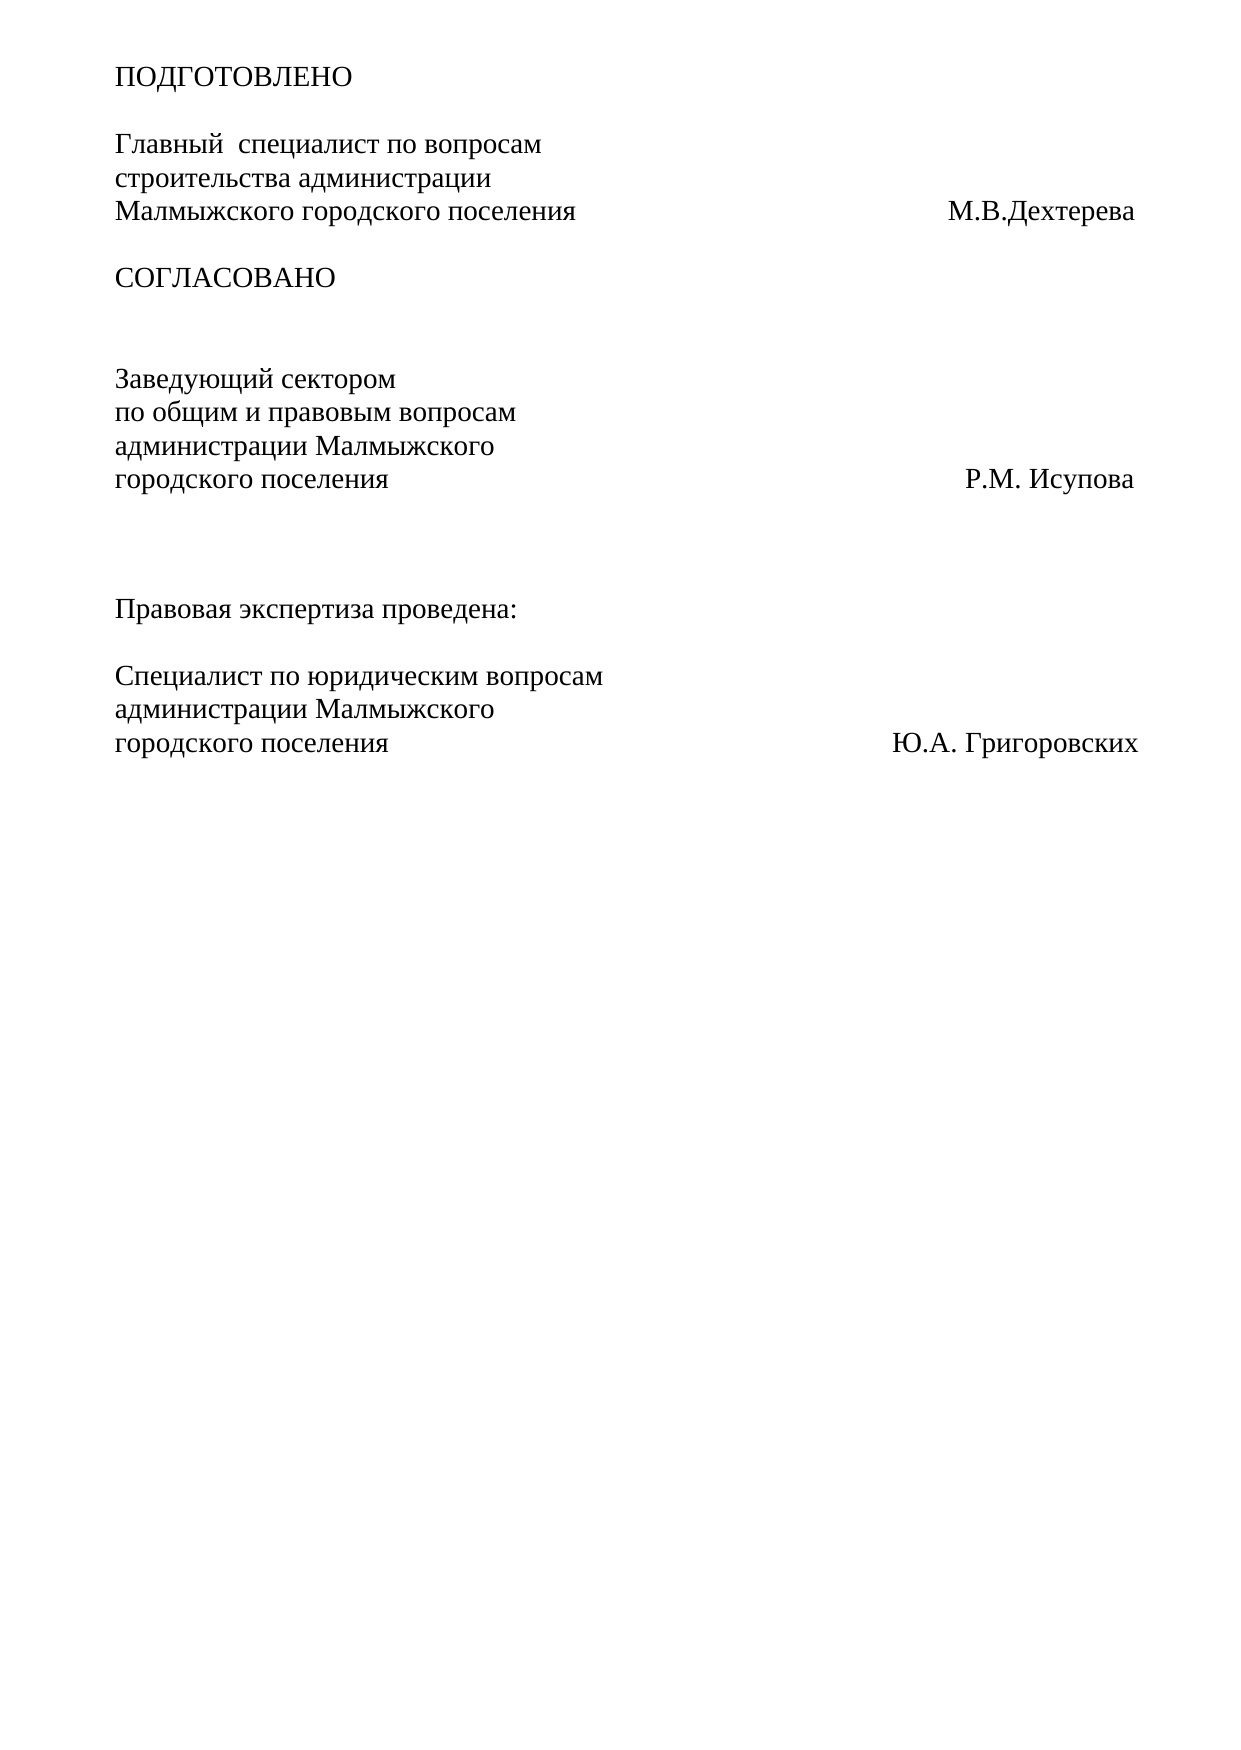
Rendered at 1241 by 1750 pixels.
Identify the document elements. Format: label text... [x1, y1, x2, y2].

text Специалист по юридическим вопросам [114, 658, 1157, 692]
text Правовая экспертиза проведена: [114, 591, 1157, 624]
text Заведующий сектором [114, 361, 1157, 394]
text городского поселения Р.М. Исупова [114, 462, 1157, 495]
text СОГЛАСОВАНО [114, 260, 1157, 294]
text администрации Малмыжского [114, 428, 1157, 462]
text администрации Малмыжского [114, 692, 1157, 725]
text Малмыжского городского поселения М.В.Дехтерева [114, 193, 1157, 227]
text по общим и правовым вопросам [114, 394, 1157, 428]
text городского поселения Ю.А. Григоровских [114, 725, 1157, 759]
text ПОДГОТОВЛЕНО [114, 59, 1157, 93]
text строительства администрации [114, 160, 1157, 193]
text Главный специалист по вопросам [114, 126, 1157, 160]
